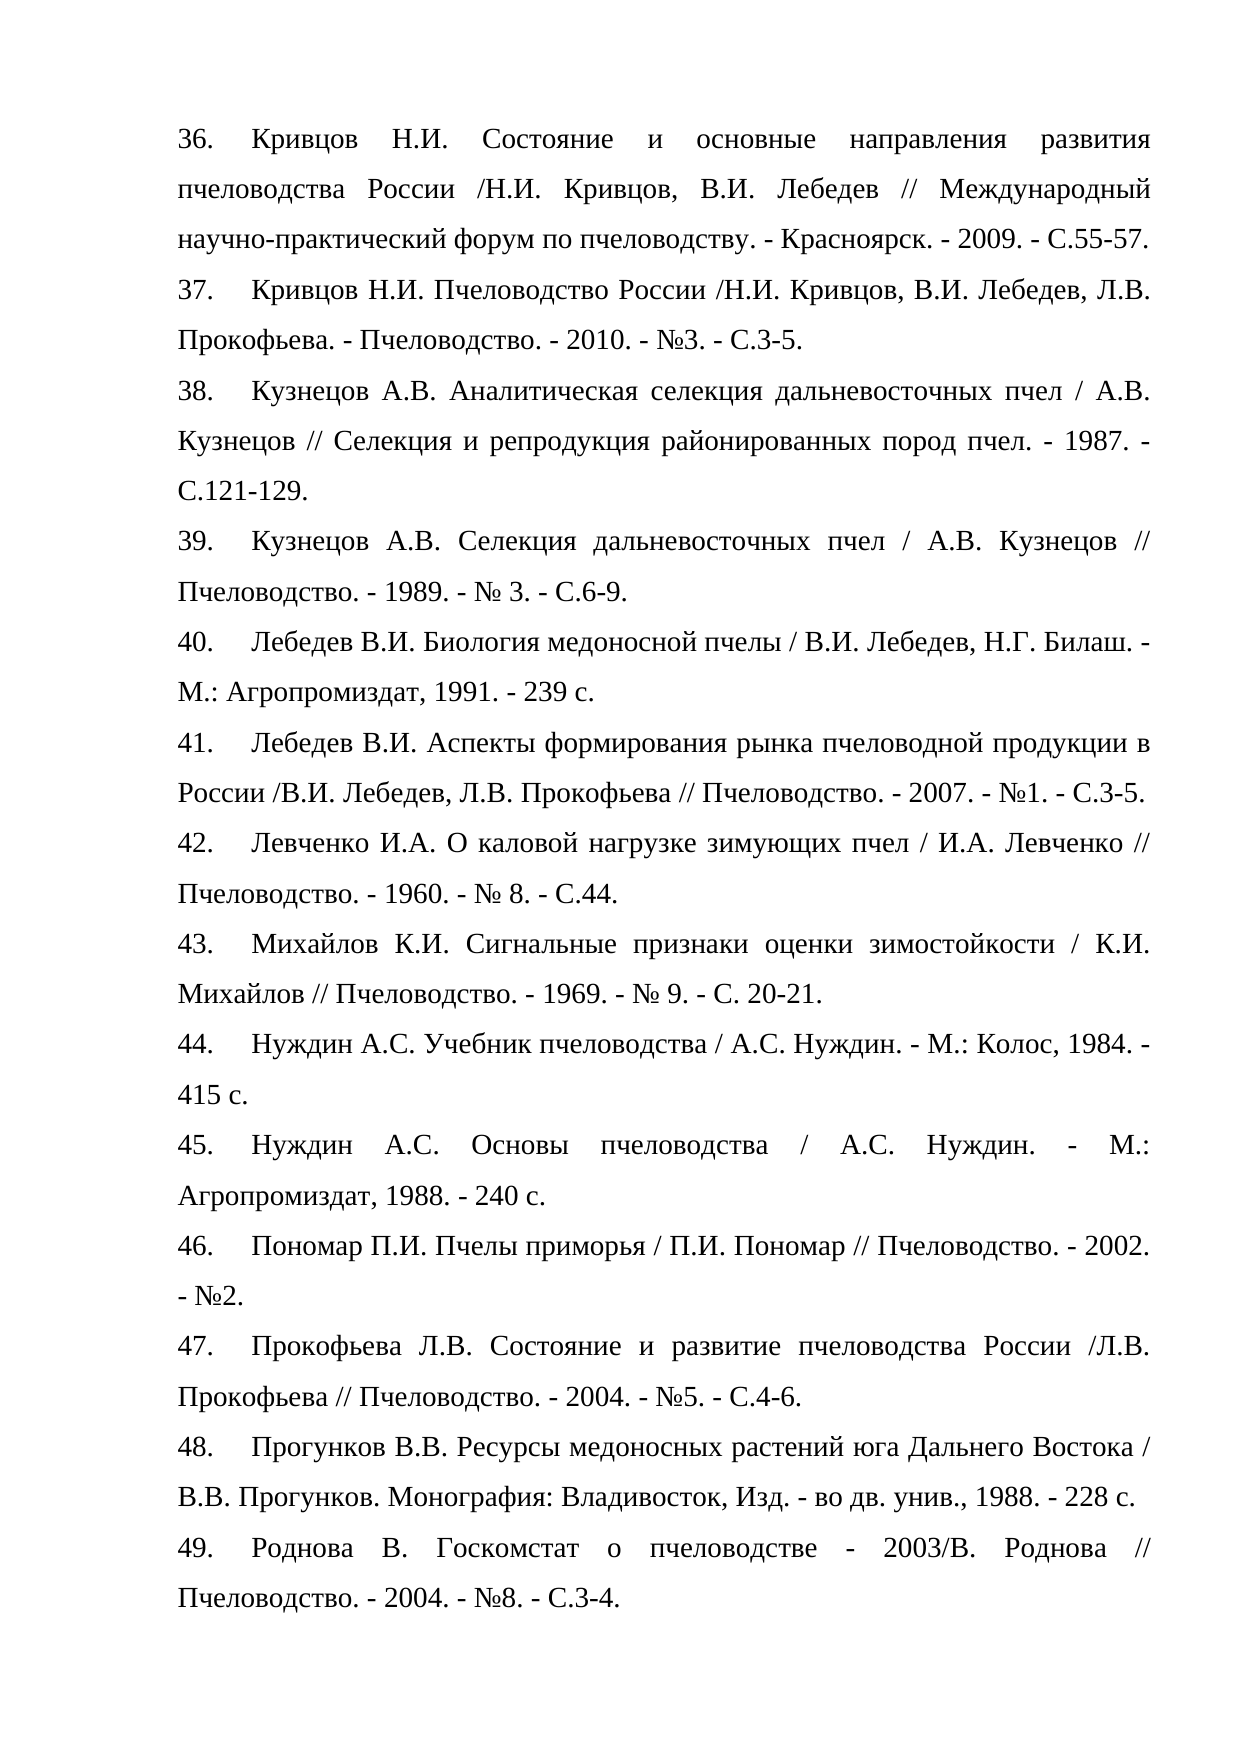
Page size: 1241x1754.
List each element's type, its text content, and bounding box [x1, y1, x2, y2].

text Кривцов Н.И. Пчеловодство России /Н.И. Кривцов, В.И. Лебедев, Л.В. Прокофьева. - Пчеловодство. - 2010. - №3. - С.3-5. [177, 272, 1152, 356]
text Кривцов Н.И. Состояние и основные направления развития пчеловодства России /Н.И. Кривцов, В.И. Лебедев // Международный научно-практический форум по пчеловодству. - Красноярск. - 2009. - С.55-57. [177, 121, 1152, 255]
text Нуждин А.С. Основы пчеловодства / А.С. Нуждин. - М.: Агропромиздат, 1988. - 240 с. [177, 1127, 1152, 1211]
text Нуждин А.С. Учебник пчеловодства / А.С. Нуждин. - М.: Колос, 1984. - 415 с. [177, 1027, 1152, 1111]
text Прогунков В.В. Ресурсы медоносных растений юга Дальнего Востока / В.В. Прогунков. Монография: Владивосток, Изд. - во дв. унив., 1988. - 228 с. [177, 1429, 1152, 1513]
text Роднова В. Госкомстат о пчеловодстве - 2003/В. Роднова // Пчеловодство. - 2004. - №8. - С.3-4. [177, 1530, 1152, 1614]
text Пономар П.И. Пчелы приморья / П.И. Пономар // Пчеловодство. - 2002. - №2. [177, 1228, 1152, 1312]
text Прокофьева Л.В. Состояние и развитие пчеловодства России /Л.В. Прокофьева // Пчеловодство. - 2004. - №5. - С.4-6. [177, 1328, 1152, 1412]
text Кузнецов А.В. Аналитическая селекция дальневосточных пчел / А.В. Кузнецов // Селекция и репродукция районированных пород пчел. - 1987. - С.121-129. [177, 373, 1152, 507]
text Лебедев В.И. Биология медоносной пчелы / В.И. Лебедев, Н.Г. Билаш. - М.: Агропромиздат, 1991. - 239 с. [177, 624, 1152, 708]
text Левченко И.А. О каловой нагрузке зимующих пчел / И.А. Левченко // Пчеловодство. - 1960. - № 8. - С.44. [177, 825, 1152, 909]
text Лебедев В.И. Аспекты формирования рынка пчеловодной продукции в России /В.И. Лебедев, Л.В. Прокофьева // Пчеловодство. - 2007. - №1. - С.3-5. [177, 725, 1152, 809]
text Михайлов К.И. Сигнальные признаки оценки зимостойкости / К.И. Михайлов // Пчеловодство. - 1969. - № 9. - С. 20-21. [177, 926, 1152, 1010]
text Кузнецов А.В. Селекция дальневосточных пчел / А.В. Кузнецов // Пчеловодство. - 1989. - № 3. - С.6-9. [177, 523, 1152, 607]
